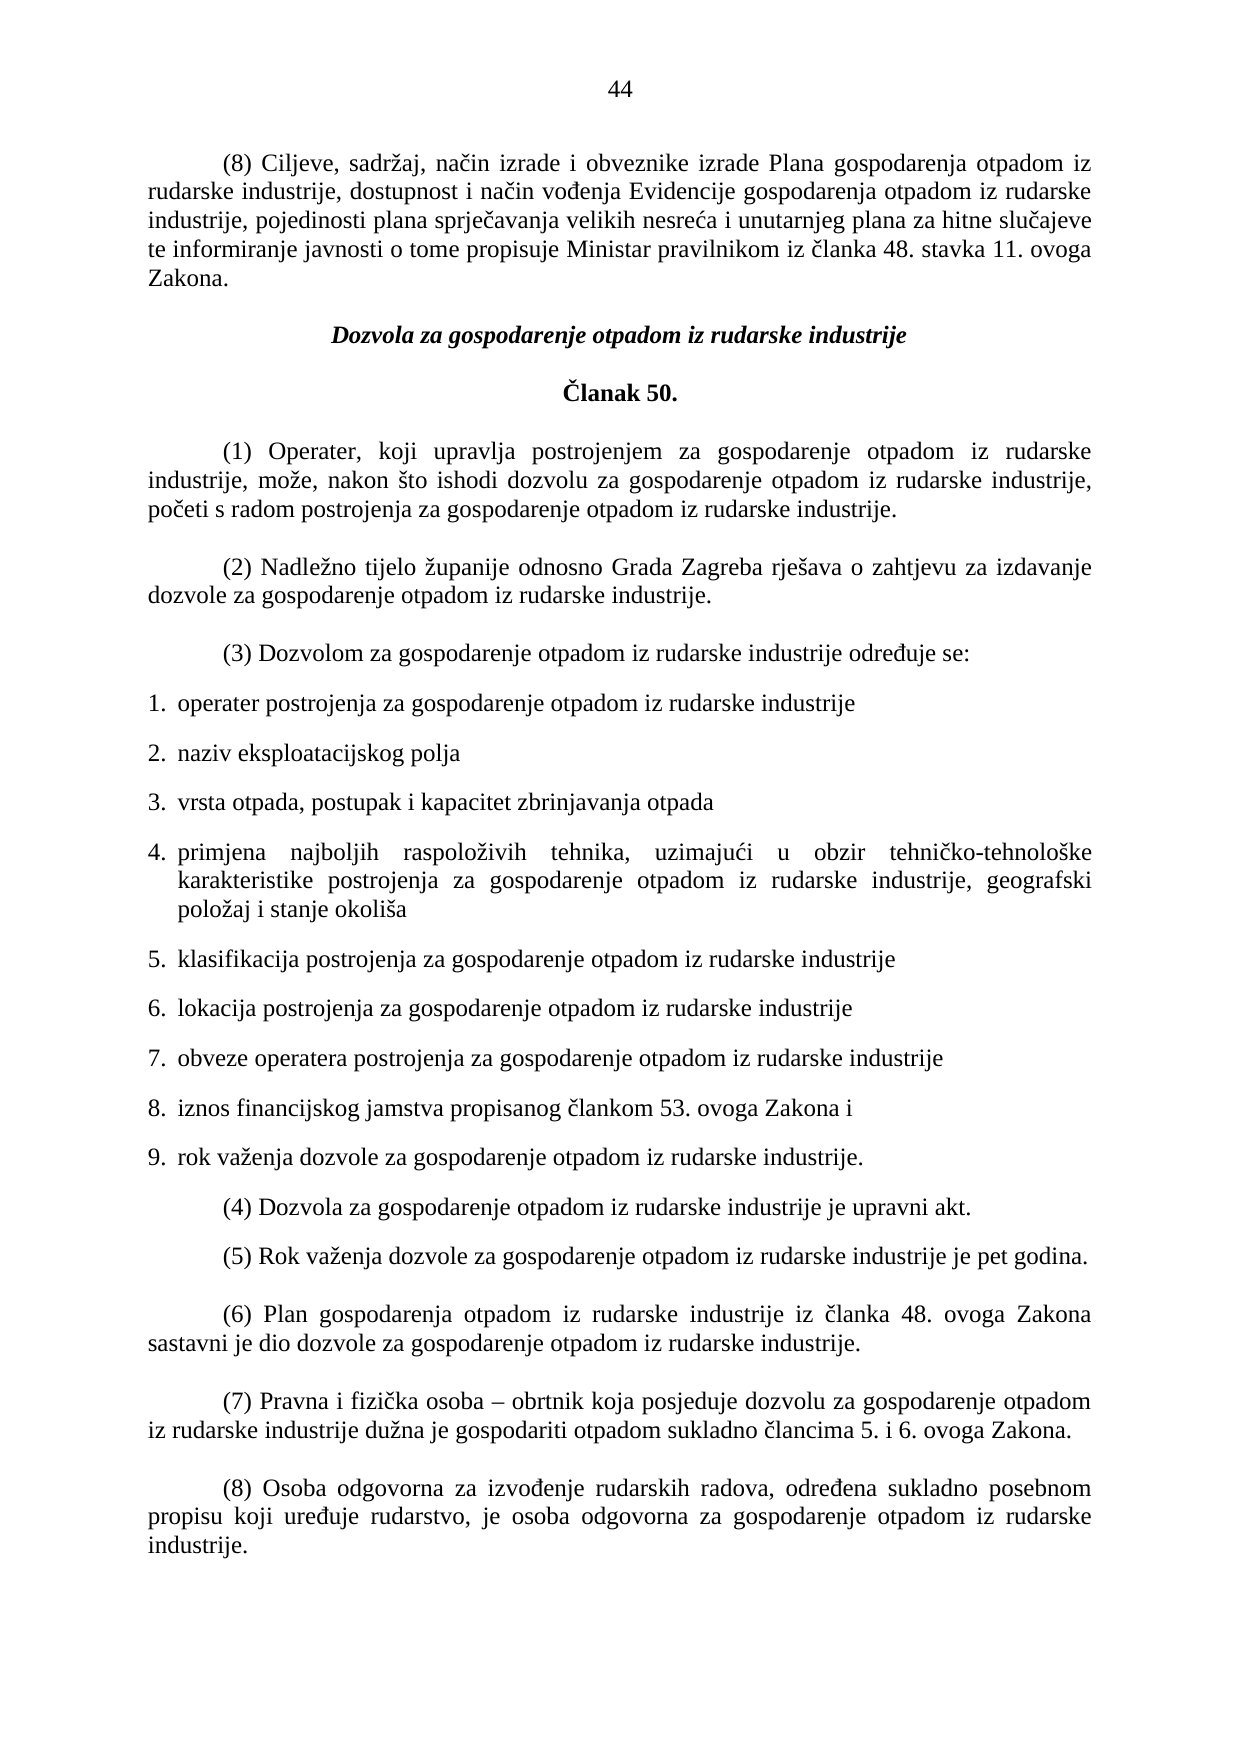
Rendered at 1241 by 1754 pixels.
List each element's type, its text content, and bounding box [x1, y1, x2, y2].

text (8) Ciljeve, sadržaj, način izrade i obveznike izrade Plana gospodarenja otpadom iz rudarske industrije, dostupnost i način vođenja Evidencije gospodarenja otpadom iz rudarske industrije, pojedinosti plana sprječavanja velikih nesreća i unutarnjeg plana za hitne slučajeve te informiranje javnosti o tome propisuje Ministar pravilnikom iz članka 48. stavka 11. ovoga Zakona. [148, 148, 1093, 291]
list rok važenja dozvole za gospodarenje otpadom iz rudarske industrije. [148, 1142, 1093, 1171]
list vrsta otpada, postupak i kapacitet zbrinjavanja otpada [148, 787, 1093, 816]
text (7) Pravna i fizička osoba – obrtnik koja posjeduje dozvolu za gospodarenje otpadom iz rudarske industrije dužna je gospodariti otpadom sukladno člancima 5. i 6. ovoga Zakona. [148, 1386, 1093, 1443]
text (1) Operater, koji upravlja postrojenjem za gospodarenje otpadom iz rudarske industrije, može, nakon što ishodi dozvolu za gospodarenje otpadom iz rudarske industrije, početi s radom postrojenja za gospodarenje otpadom iz rudarske industrije. [148, 436, 1093, 523]
text (8) Osoba odgovorna za izvođenje rudarskih radova, određena sukladno posebnom propisu koji uređuje rudarstvo, je osoba odgovorna za gospodarenje otpadom iz rudarske industrije. [148, 1473, 1093, 1559]
list naziv eksploatacijskog polja [148, 738, 1093, 766]
text Članak 50. [148, 378, 1093, 407]
list operater postrojenja za gospodarenje otpadom iz rudarske industrije [148, 688, 1093, 717]
text (5) Rok važenja dozvole za gospodarenje otpadom iz rudarske industrije je pet godina. [148, 1241, 1093, 1270]
list primjena najboljih raspoloživih tehnika, uzimajući u obzir tehničko-tehnološke karakteristike postrojenja za gospodarenje otpadom iz rudarske industrije, geografski položaj i stanje okoliša [148, 837, 1093, 923]
list klasifikacija postrojenja za gospodarenje otpadom iz rudarske industrije [148, 944, 1093, 973]
text (3) Dozvolom za gospodarenje otpadom iz rudarske industrije određuje se: [148, 638, 1093, 667]
list obveze operatera postrojenja za gospodarenje otpadom iz rudarske industrije [148, 1043, 1093, 1072]
text (4) Dozvola za gospodarenje otpadom iz rudarske industrije je upravni akt. [148, 1192, 1093, 1221]
list lokacija postrojenja za gospodarenje otpadom iz rudarske industrije [148, 993, 1093, 1022]
text (6) Plan gospodarenja otpadom iz rudarske industrije iz članka 48. ovoga Zakona sastavni je dio dozvole za gospodarenje otpadom iz rudarske industrije. [148, 1299, 1093, 1357]
text Dozvola za gospodarenje otpadom iz rudarske industrije [148, 321, 1093, 349]
text (2) Nadležno tijelo županije odnosno Grada Zagreba rješava o zahtjevu za izdavanje dozvole za gospodarenje otpadom iz rudarske industrije. [148, 552, 1093, 609]
list iznos financijskog jamstva propisanog člankom 53. ovoga Zakona i [148, 1093, 1093, 1121]
